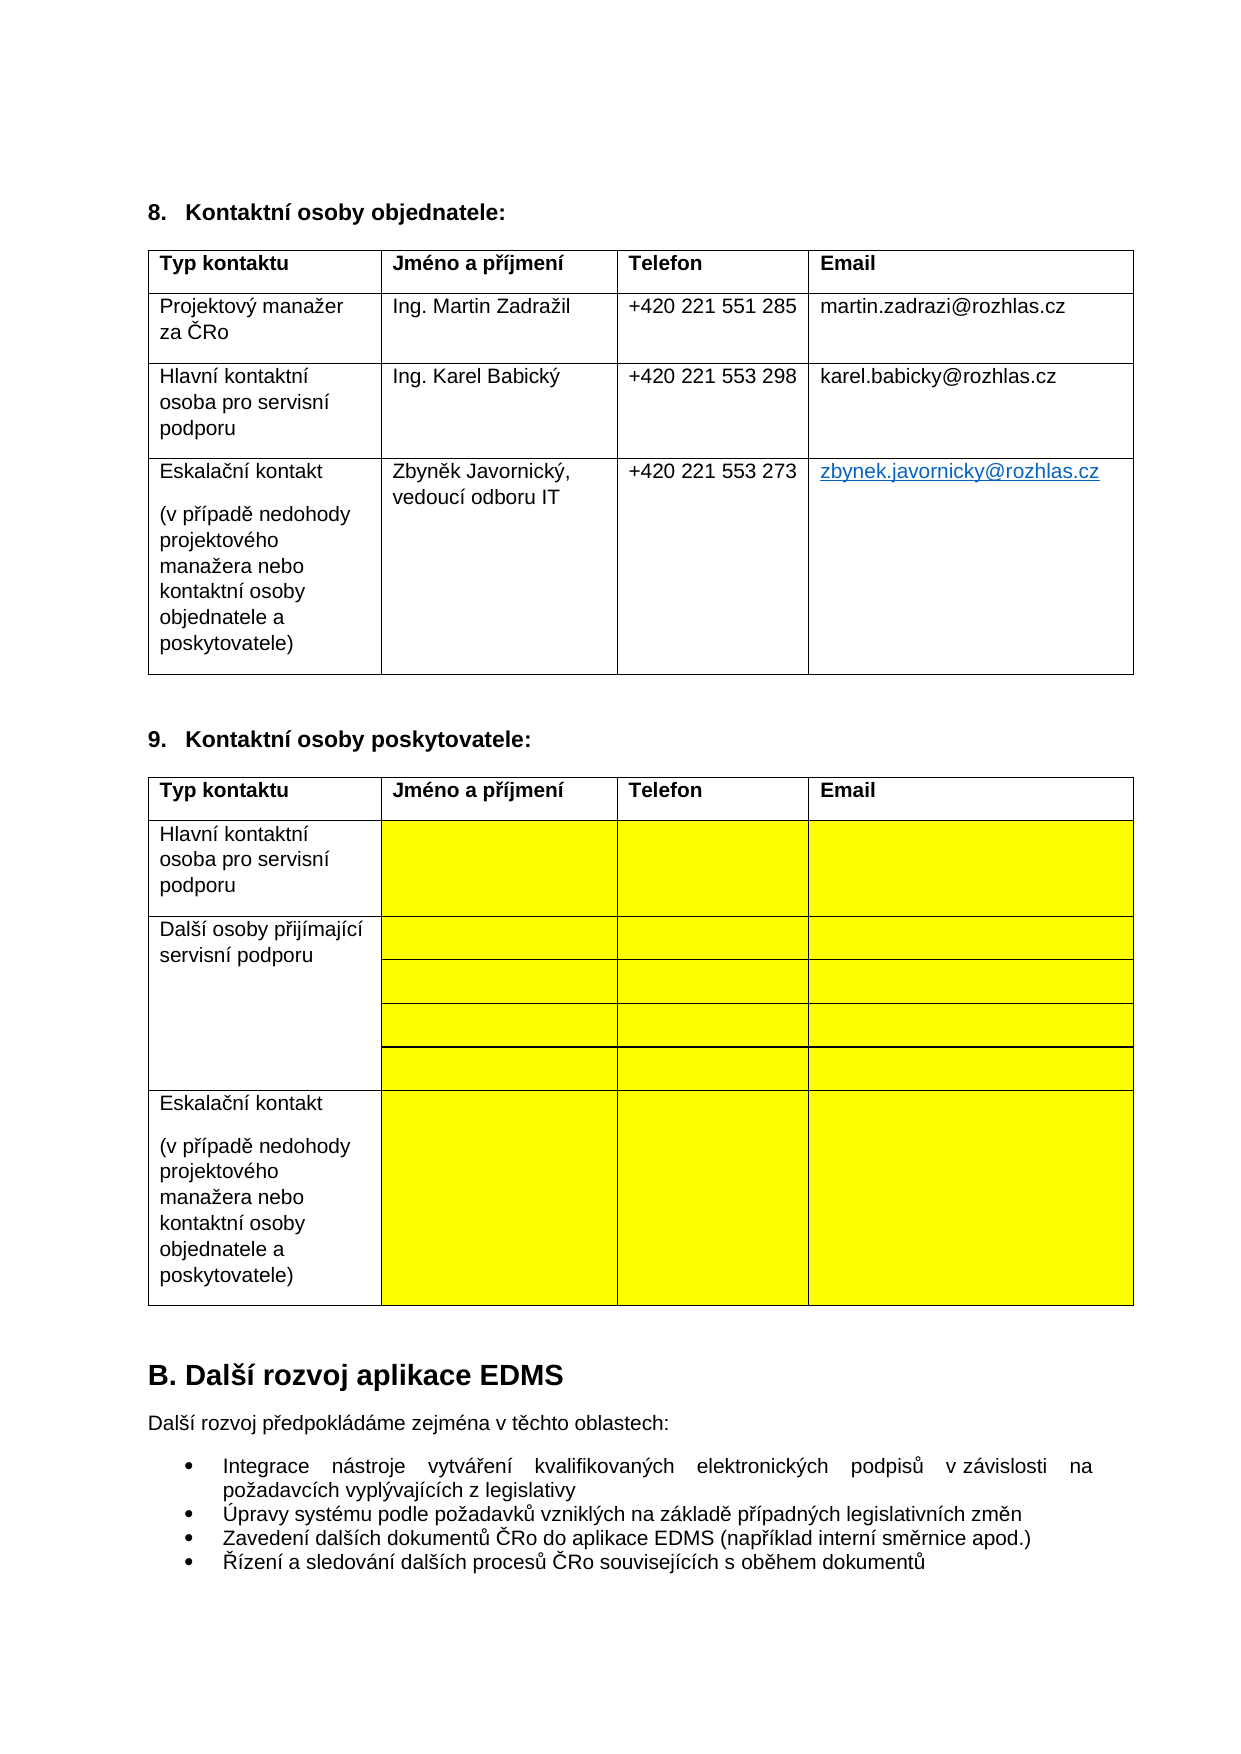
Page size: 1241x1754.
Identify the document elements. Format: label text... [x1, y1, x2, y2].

table_header Typ kontaktu [149, 778, 381, 820]
table_header Jméno a příjmení [382, 251, 617, 293]
table_cell [382, 960, 617, 1003]
list Integrace nástroje vytváření kvalifikovaných elektronických podpisů v závislosti na požadavcích vyplývajících z legislativy [185, 1453, 1093, 1502]
table_cell Eskalační kontakt (v případě nedohody projektového manažera nebo kontaktní osoby objednatele a poskytovatele) [149, 459, 381, 674]
table_cell [809, 960, 1133, 1003]
table_cell [809, 1091, 1133, 1305]
table_cell Ing. Karel Babický [382, 364, 617, 458]
table_header Jméno a příjmení [382, 778, 617, 820]
table_cell +420 221 553 298 [618, 364, 808, 458]
table_cell [809, 1004, 1133, 1046]
table_cell Zbyněk Javornický, vedoucí odboru IT [382, 459, 617, 674]
table_header Email [809, 251, 1133, 293]
table_cell [618, 1048, 808, 1090]
table_cell Projektový manažer za ČRo [149, 294, 381, 363]
table_cell Další osoby přijímající servisní podporu [149, 917, 381, 1090]
table_cell [809, 917, 1133, 959]
table_cell [382, 1004, 617, 1046]
table_cell Hlavní kontaktní osoba pro servisní podporu [149, 821, 381, 916]
table_cell [618, 1004, 808, 1046]
table_header Email [809, 778, 1133, 820]
table_header Typ kontaktu [149, 251, 381, 293]
table_header Telefon [618, 251, 808, 293]
list Zavedení dalších dokumentů ČRo do aplikace EDMS (například interní směrnice apod.) [185, 1526, 1093, 1550]
text Další rozvoj předpokládáme zejména v těchto oblastech: [148, 1411, 1093, 1435]
table_cell [809, 1048, 1133, 1090]
table_cell [618, 821, 808, 916]
table_cell [382, 821, 617, 916]
table_cell Ing. Martin Zadražil [382, 294, 617, 363]
table_cell [809, 821, 1133, 916]
table_cell [382, 1048, 617, 1090]
table_cell [382, 1091, 617, 1305]
table_header Telefon [618, 778, 808, 820]
list Kontaktní osoby poskytovatele: [148, 726, 1093, 752]
text B. Další rozvoj aplikace EDMS [148, 1358, 1093, 1392]
list Úpravy systému podle požadavků vzniklých na základě případných legislativních změn [185, 1502, 1093, 1526]
table_cell Eskalační kontakt (v případě nedohody projektového manažera nebo kontaktní osoby objednatele a poskytovatele) [149, 1091, 381, 1305]
table_cell zbynek.javornicky@rozhlas.cz [809, 459, 1133, 674]
table_cell karel.babicky@rozhlas.cz [809, 364, 1133, 458]
table_cell [618, 960, 808, 1003]
table_cell martin.zadrazi@rozhlas.cz [809, 294, 1133, 363]
table_cell +420 221 553 273 [618, 459, 808, 674]
table_cell [382, 917, 617, 959]
list Řízení a sledování dalších procesů ČRo souvisejících s oběhem dokumentů [185, 1550, 1093, 1574]
table_cell [618, 1091, 808, 1305]
list Kontaktní osoby objednatele: [148, 198, 1093, 225]
table_cell +420 221 551 285 [618, 294, 808, 363]
table_cell Hlavní kontaktní osoba pro servisní podporu [149, 364, 381, 458]
table_cell [618, 917, 808, 959]
